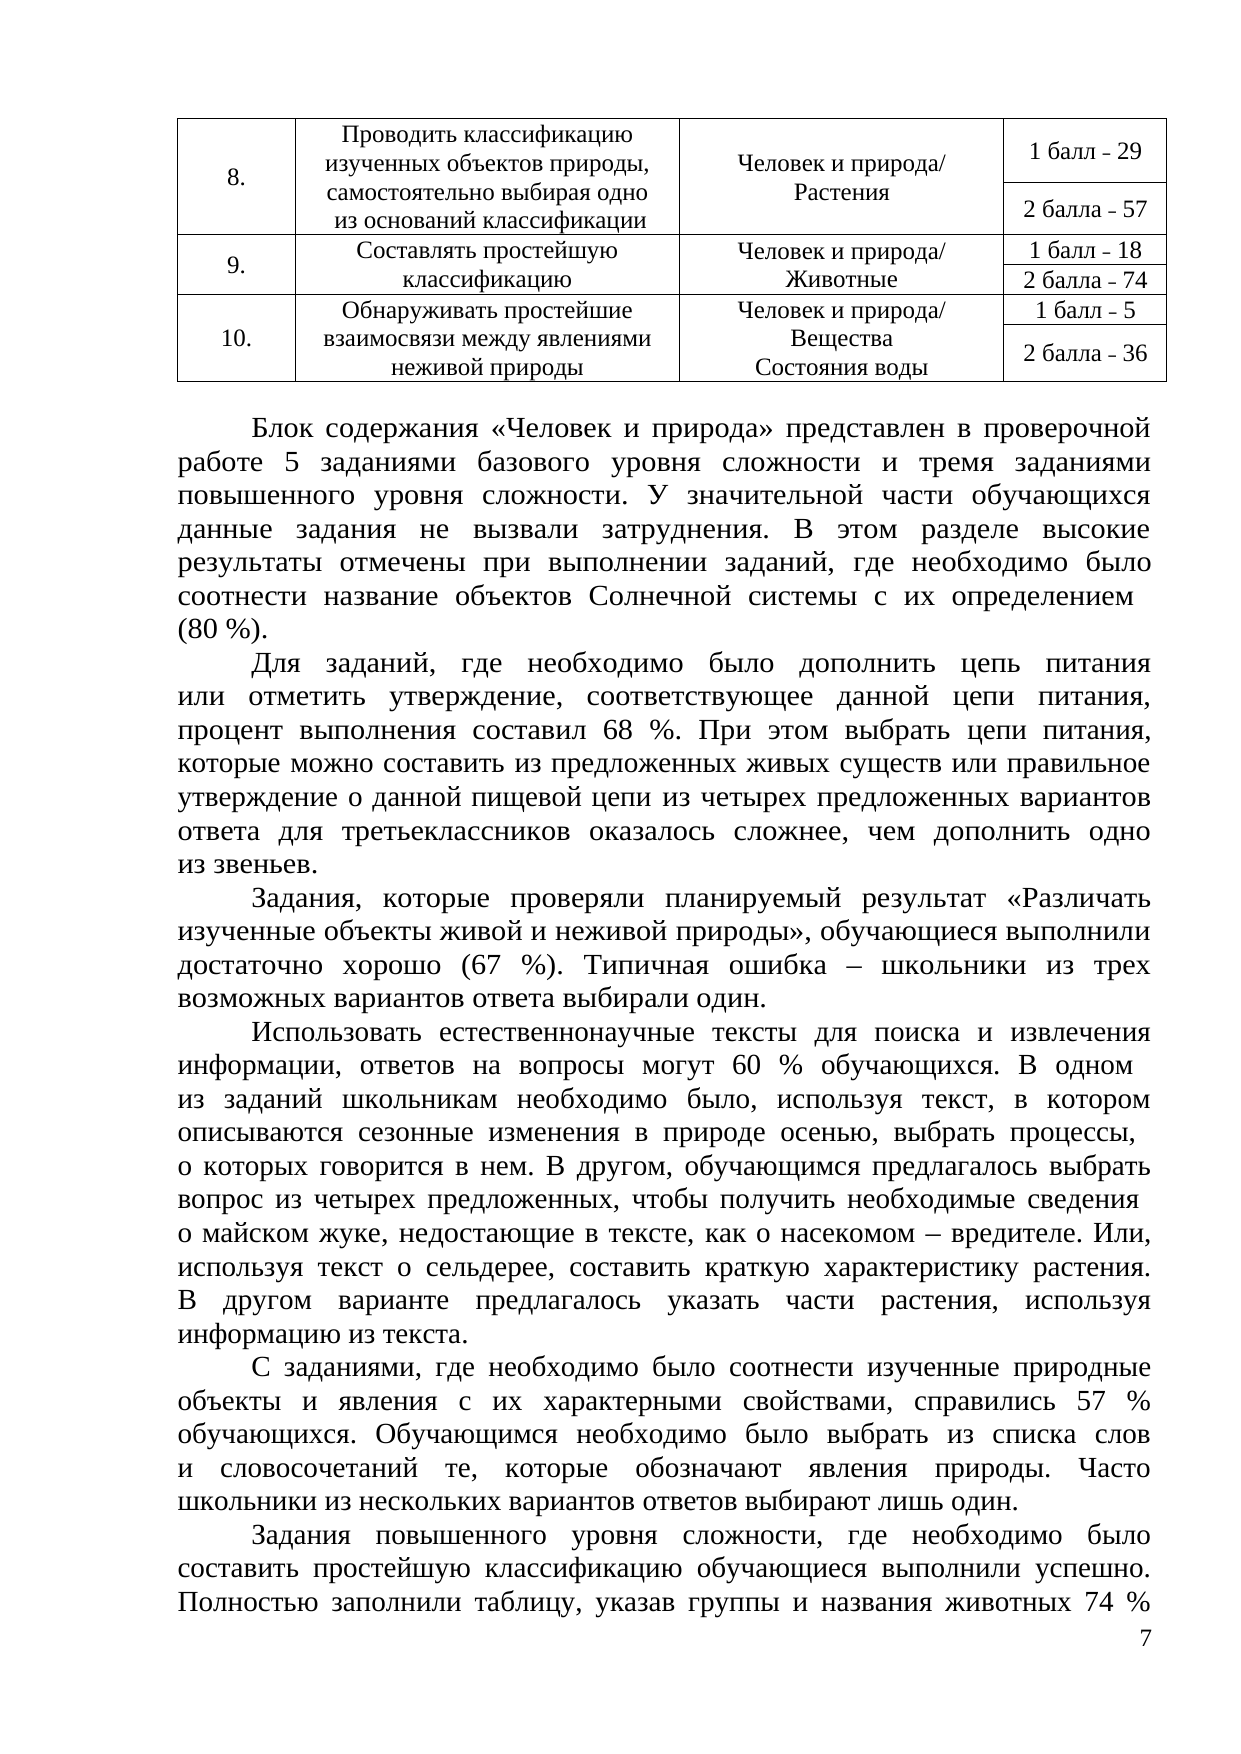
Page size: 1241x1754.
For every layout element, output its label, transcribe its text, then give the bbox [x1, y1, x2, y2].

table_cell 1 балл ˗ 29 [1004, 119, 1166, 182]
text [177, 1517, 1152, 1618]
table_cell 1 балл ˗ 5 [1004, 295, 1166, 323]
table_cell 2 балла ˗ 74 [1004, 265, 1166, 294]
table_cell Обнаруживать простейшие взаимосвязи между явлениями неживой природы [296, 295, 679, 381]
table_cell 10. [178, 295, 295, 381]
table_cell Составлять простейшую классификацию [296, 235, 679, 294]
text Использовать естественнонаучные тексты для поиска и извлечения информации, ответов на вопросы могут 60 % обучающихся. В одном из заданий школьникам необходимо было, используя текст, в котором описываются сезонные изменения в природе осенью, выбрать процессы, о которых говорится в нем. В другом, обучающимся предлагалось выбрать вопрос из четырех предложенных, чтобы получить необходимые сведения о майском жуке, недостающие в тексте, как о насекомом – вредителе. Или, используя текст о сельдерее, составить краткую характеристику растения. В другом варианте предлагалось указать части растения, используя информацию из текста. [177, 1014, 1152, 1349]
table_cell Человек и природа/ Растения [680, 119, 1003, 234]
table_cell Человек и природа/ Вещества Состояния воды [680, 295, 1003, 381]
text С заданиями, где необходимо было соотнести изученные природные объекты и явления с их характерными свойствами, справились 57 % обучающихся. Обучающимся необходимо было выбрать из списка слов и словосочетаний те, которые обозначают явления природы. Часто школьники из нескольких вариантов ответов выбирают лишь один. [177, 1349, 1152, 1517]
text Задания, которые проверяли планируемый результат «Различать изученные объекты живой и неживой природы», обучающиеся выполнили достаточно хорошо (67 %). Типичная ошибка – школьники из трех возможных вариантов ответа выбирали один. [177, 880, 1152, 1014]
table_cell Человек и природа/ Животные [680, 235, 1003, 294]
table_cell 8. [178, 119, 295, 234]
table_cell 2 балла ˗ 36 [1004, 325, 1166, 381]
table_cell 2 балла ˗ 57 [1004, 183, 1166, 234]
table_cell Проводить классификацию изученных объектов природы, самостоятельно выбирая одно из оснований классификации [296, 119, 679, 234]
text Для заданий, где необходимо было дополнить цепь питания или отметить утверждение, соответствующее данной цепи питания, процент выполнения составил 68 %. При этом выбрать цепи питания, которые можно составить из предложенных живых существ или правильное утверждение о данной пищевой цепи из четырех предложенных вариантов ответа для третьеклассников оказалось сложнее, чем дополнить одно из звеньев. [177, 645, 1152, 880]
table_cell 9. [178, 235, 295, 294]
table_cell 1 балл ˗ 18 [1004, 235, 1166, 264]
text Блок содержания «Человек и природа» представлен в проверочной работе 5 заданиями базового уровня сложности и тремя заданиями повышенного уровня сложности. У значительной части обучающихся данные задания не вызвали затруднения. В этом разделе высокие результаты отмечены при выполнении заданий, где необходимо было соотнести название объектов Солнечной системы с их определением (80 %). [177, 410, 1152, 645]
